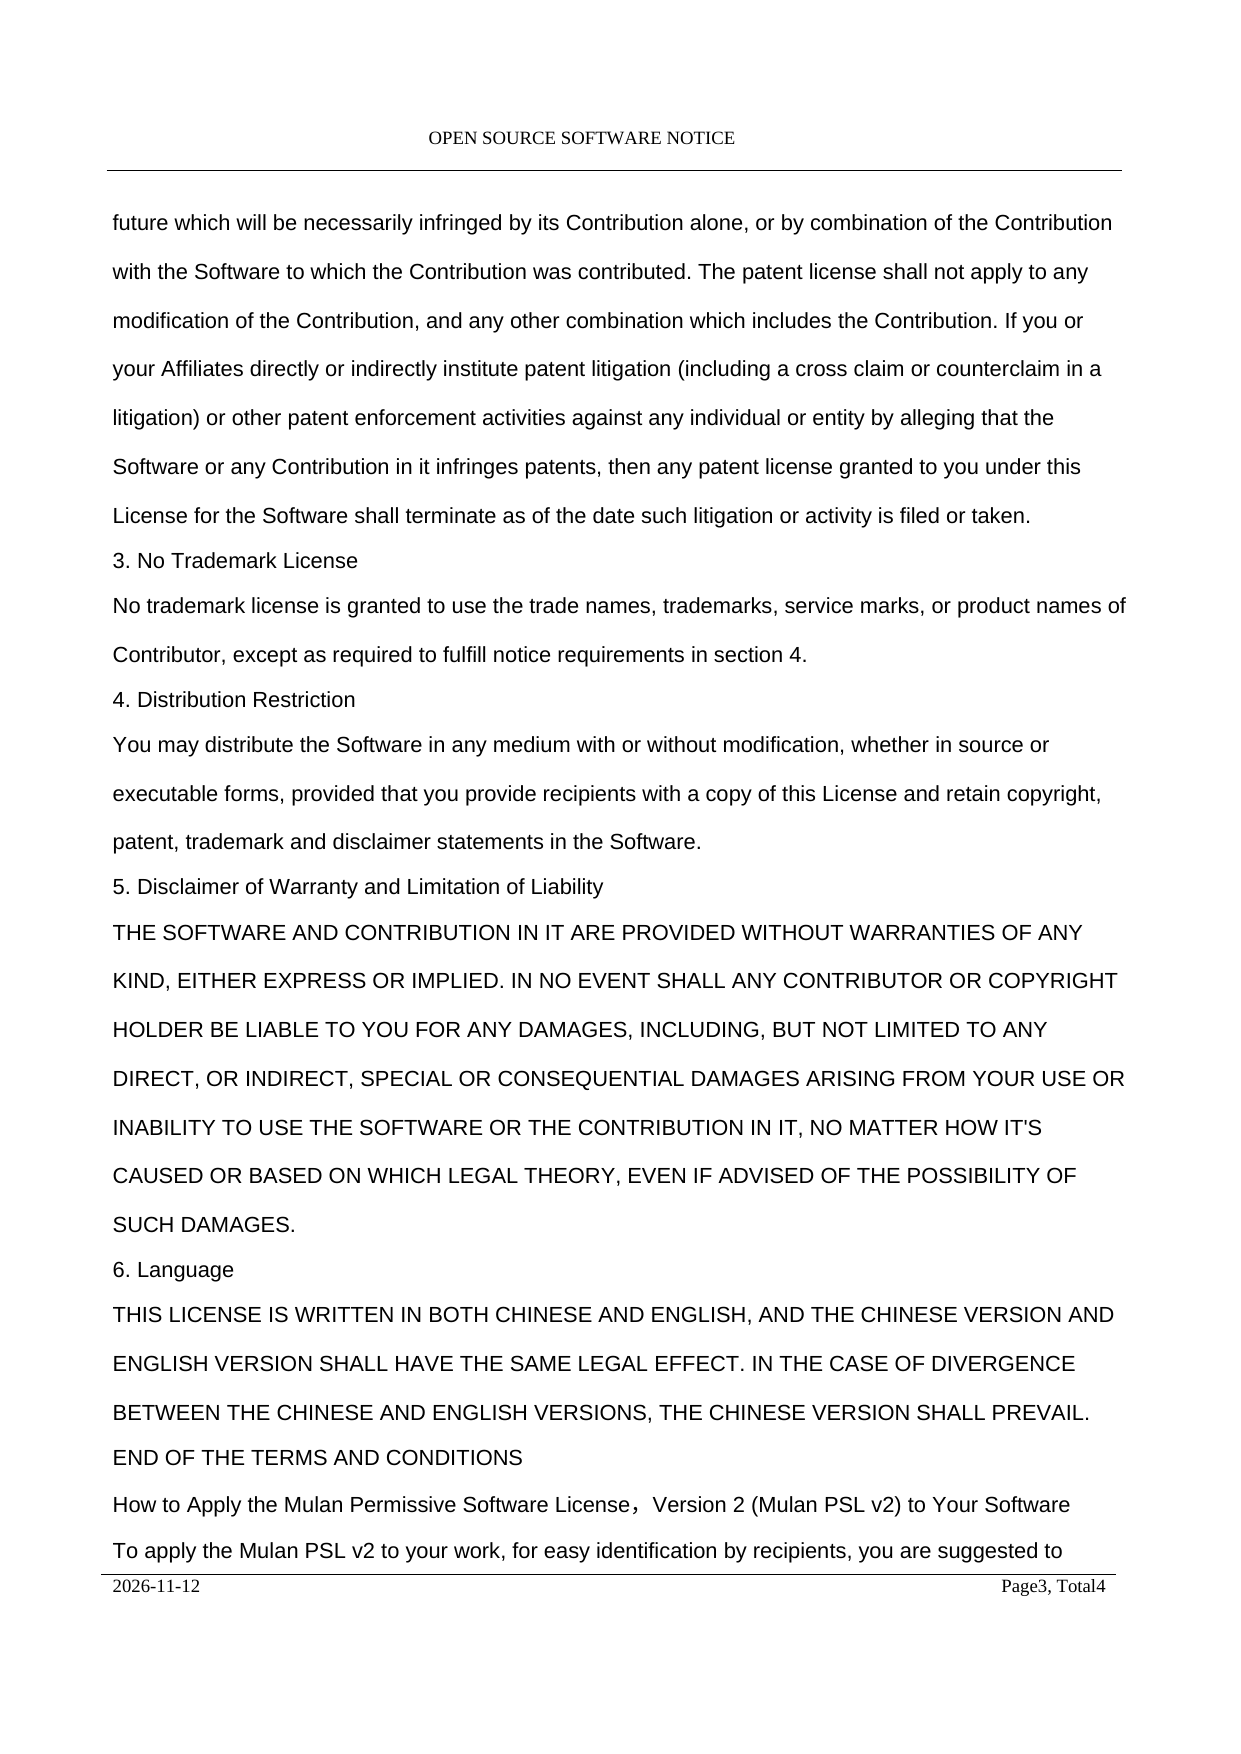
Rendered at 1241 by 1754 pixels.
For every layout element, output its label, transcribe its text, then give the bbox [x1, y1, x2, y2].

text How to Apply the Mulan Permissive Software License，Version 2 (Mulan PSL v2) to Your Software [112, 1486, 1128, 1519]
text 3. No Trademark License [112, 544, 1128, 576]
text You may distribute the Software in any medium with or without modification, whether in source or executable forms, provided that you provide recipients with a copy of this License and retain copyright, patent, trademark and disclaimer statements in the Software. [112, 728, 1128, 858]
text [112, 206, 1128, 531]
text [112, 1534, 1128, 1567]
text 6. Language [112, 1253, 1128, 1286]
text END OF THE TERMS AND CONDITIONS [112, 1441, 1128, 1473]
text THIS LICENSE IS WRITTEN IN BOTH CHINESE AND ENGLISH, AND THE CHINESE VERSION AND ENGLISH VERSION SHALL HAVE THE SAME LEGAL EFFECT. IN THE CASE OF DIVERGENCE BETWEEN THE CHINESE AND ENGLISH VERSIONS, THE CHINESE VERSION SHALL PREVAIL. [112, 1298, 1128, 1428]
text 4. Distribution Restriction [112, 683, 1128, 715]
text 5. Disclaimer of Warranty and Limitation of Liability [112, 871, 1128, 903]
text No trademark license is granted to use the trade names, trademarks, service marks, or product names of Contributor, except as required to fulfill notice requirements in section 4. [112, 589, 1128, 670]
text THE SOFTWARE AND CONTRIBUTION IN IT ARE PROVIDED WITHOUT WARRANTIES OF ANY KIND, EITHER EXPRESS OR IMPLIED. IN NO EVENT SHALL ANY CONTRIBUTOR OR COPYRIGHT HOLDER BE LIABLE TO YOU FOR ANY DAMAGES, INCLUDING, BUT NOT LIMITED TO ANY DIRECT, OR INDIRECT, SPECIAL OR CONSEQUENTIAL DAMAGES ARISING FROM YOUR USE OR INABILITY TO USE THE SOFTWARE OR THE CONTRIBUTION IN IT, NO MATTER HOW IT'S CAUSED OR BASED ON WHICH LEGAL THEORY, EVEN IF ADVISED OF THE POSSIBILITY OF SUCH DAMAGES. [112, 916, 1128, 1241]
